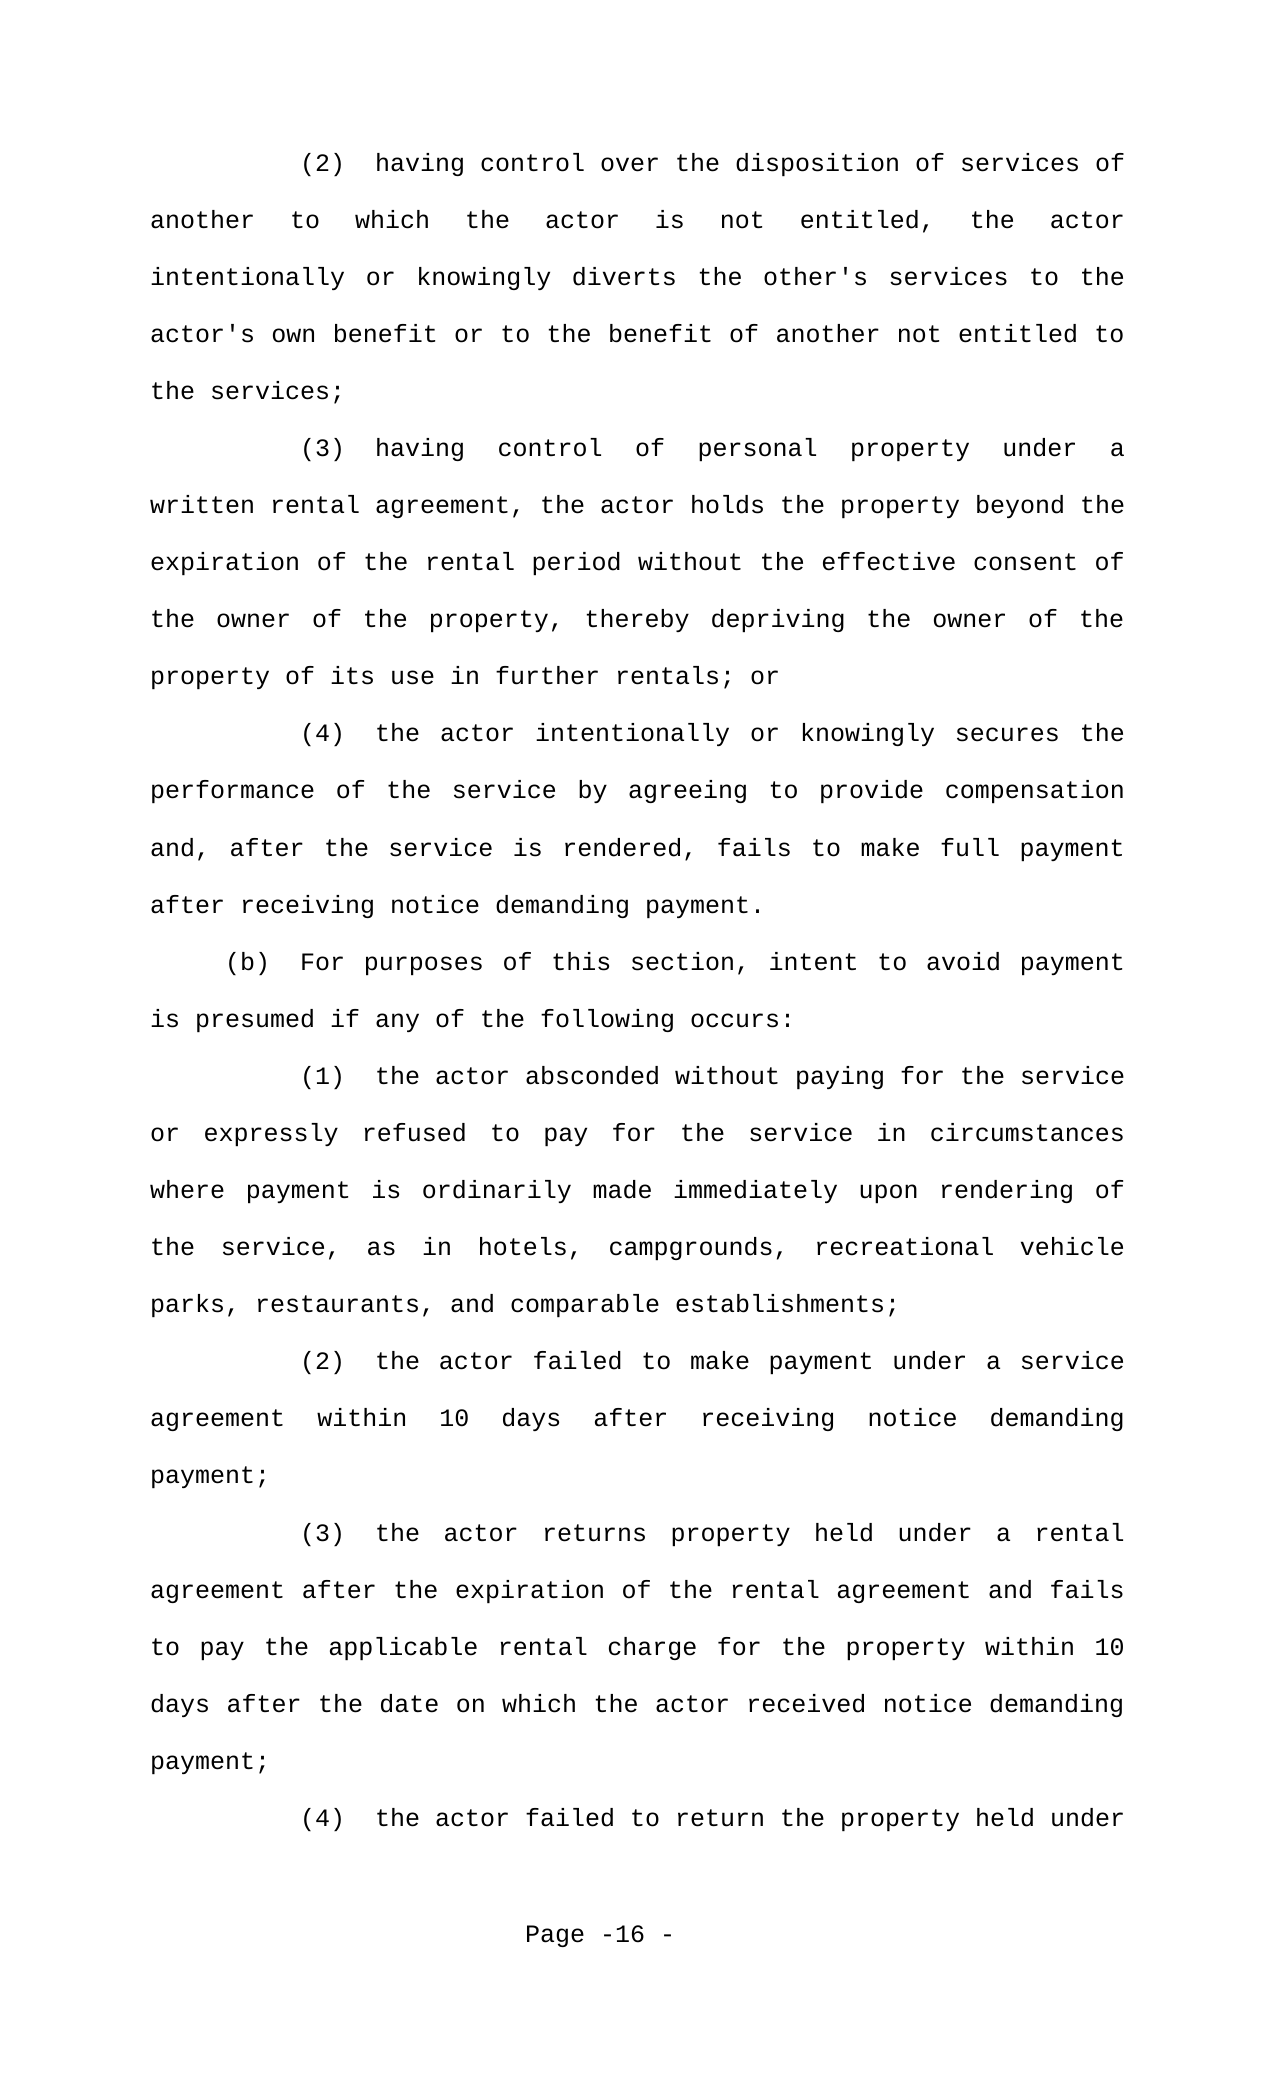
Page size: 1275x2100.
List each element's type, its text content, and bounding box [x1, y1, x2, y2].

text (2) the actor failed to make payment under a service agreement within 10 days after receiving notice demanding payment; [150, 1349, 1125, 1491]
text (2) having control over the disposition of services of another to which the actor is not entitled, the actor intentionally or knowingly diverts the other's services to the actor's own benefit or to the benefit of another not entitled to the services; [150, 150, 1125, 407]
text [150, 1805, 1125, 1834]
text (4) the actor intentionally or knowingly secures the performance of the service by agreeing to provide compensation and, after the service is rendered, fails to make full payment after receiving notice demanding payment. [150, 721, 1125, 921]
text (1) the actor absconded without paying for the service or expressly refused to pay for the service in circumstances where payment is ordinarily made immediately upon rendering of the service, as in hotels, campgrounds, recreational vehicle parks, restaurants, and comparable establishments; [150, 1063, 1125, 1320]
text (3) the actor returns property held under a rental agreement after the expiration of the rental agreement and fails to pay the applicable rental charge for the property within 10 days after the date on which the actor received notice demanding payment; [150, 1520, 1125, 1777]
text (b) For purposes of this section, intent to avoid payment is presumed if any of the following occurs: [150, 949, 1125, 1035]
text (3) having control of personal property under a written rental agreement, the actor holds the property beyond the expiration of the rental period without the effective consent of the owner of the property, thereby depriving the owner of the property of its use in further rentals; or [150, 435, 1125, 692]
